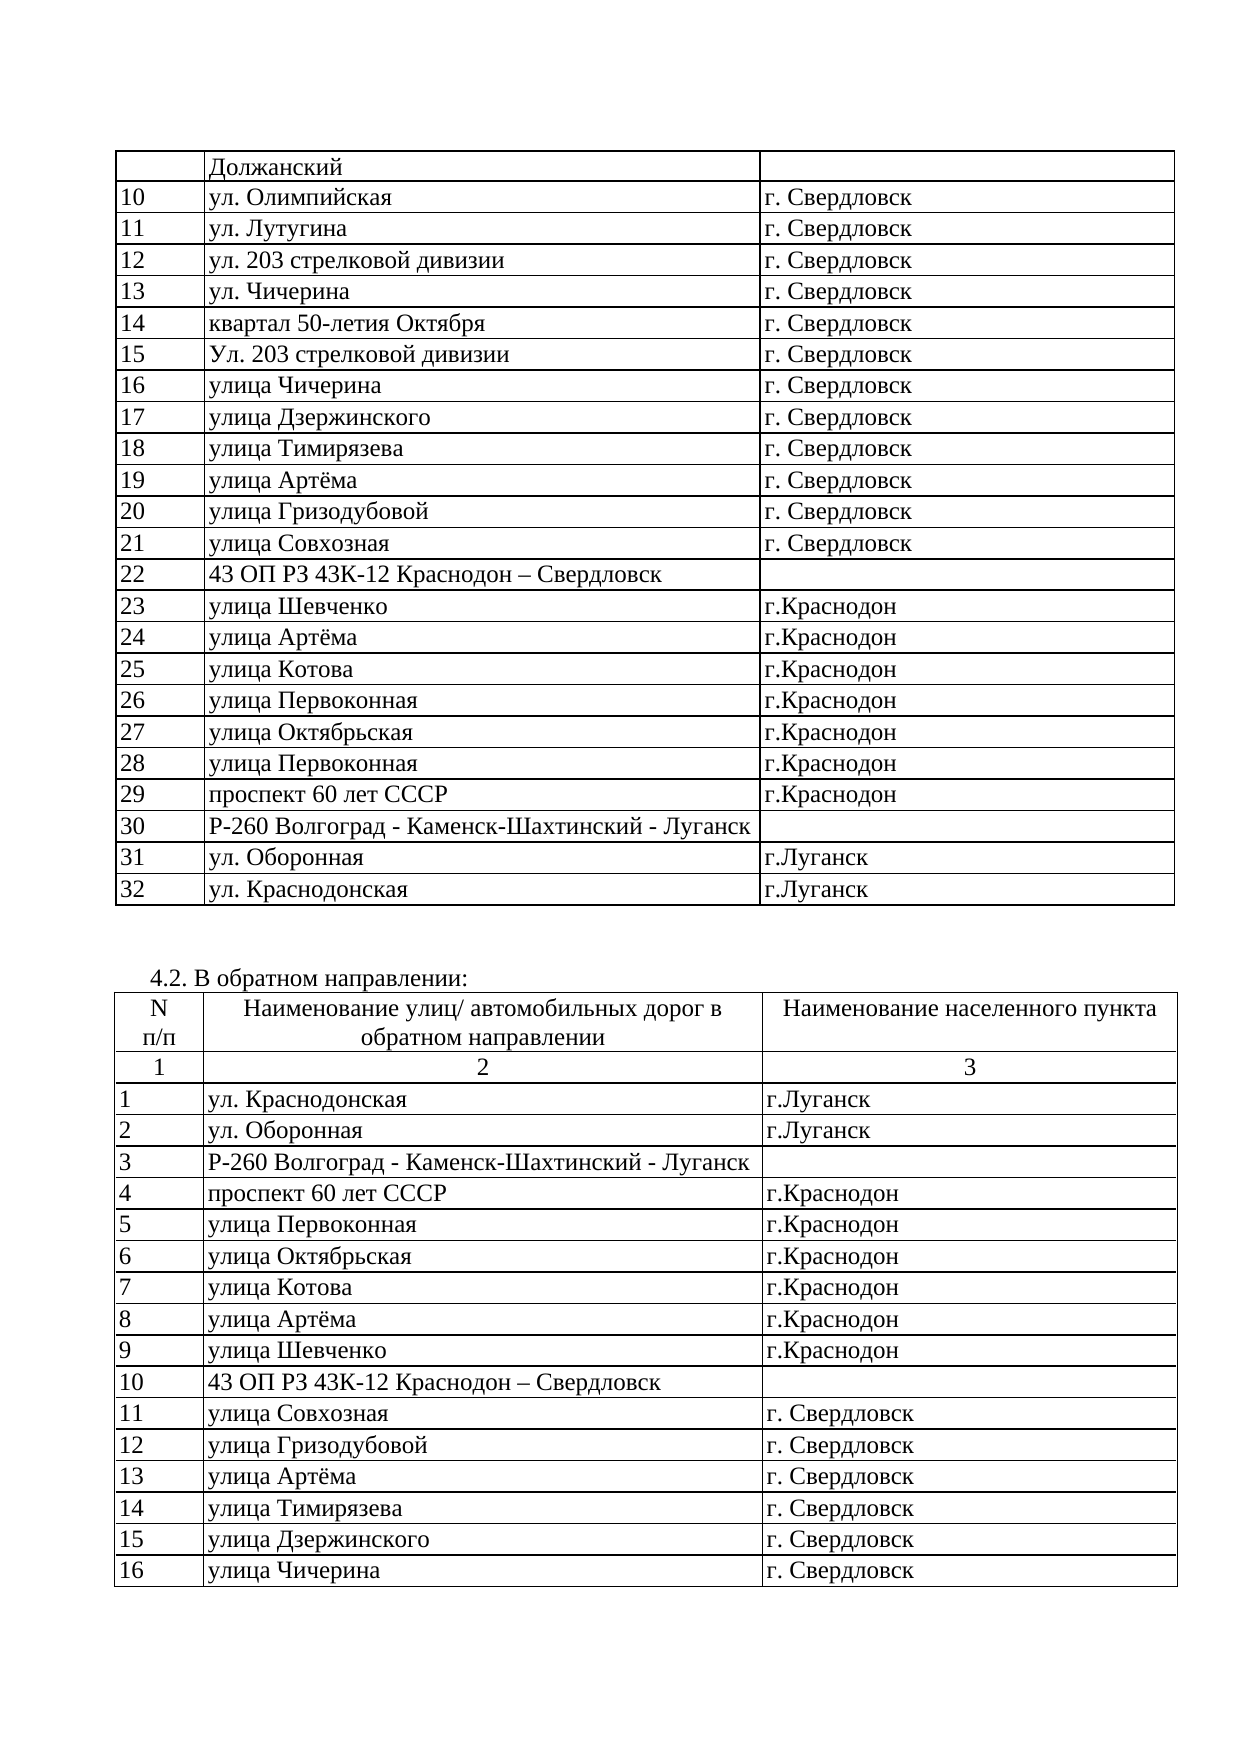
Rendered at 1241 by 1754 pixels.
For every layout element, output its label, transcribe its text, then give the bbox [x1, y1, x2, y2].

table_cell г.Луганск [761, 874, 1174, 904]
table_cell г.Краснодон [761, 622, 1174, 652]
table_cell ул. Краснодонская [205, 874, 759, 904]
table_cell 10 [117, 182, 204, 212]
table_cell г. Свердловск [761, 213, 1174, 243]
table_cell г. Свердловск [761, 371, 1174, 401]
table_cell 26 [117, 685, 204, 715]
table_cell улица Шевченко [205, 591, 759, 621]
table_cell г.Краснодон [761, 780, 1174, 809]
table_cell улица Котова [205, 654, 759, 684]
table_cell ул. Оборонная [205, 843, 759, 872]
table_cell улица Октябрьская [204, 1241, 762, 1271]
table_cell улица Первоконная [205, 685, 759, 715]
table_cell г. Свердловск [763, 1397, 1177, 1428]
table_cell г. Свердловск [763, 1428, 1177, 1460]
table_cell 43 ОП РЗ 43К-12 Краснодон – Свердловск [204, 1367, 762, 1397]
table_cell ул. Краснодонская [204, 1084, 762, 1114]
table_cell 12 [117, 245, 204, 275]
table_cell улица Совхозная [205, 528, 759, 558]
table_cell [761, 560, 1174, 589]
table_cell улица Шевченко [204, 1336, 762, 1365]
table_cell проспект 60 лет СССР [204, 1178, 762, 1208]
table_cell г. Свердловск [761, 339, 1174, 369]
table_cell Ул. 203 стрелковой дивизии [205, 339, 759, 369]
table_cell квартал 50-летия Октября [205, 308, 759, 338]
table_cell г. Свердловск [763, 1460, 1177, 1491]
table_cell г.Краснодон [761, 717, 1174, 747]
table_cell г. Свердловск [763, 1491, 1177, 1523]
table_cell 31 [117, 843, 204, 872]
table_cell г. Свердловск [763, 1523, 1177, 1554]
table_cell 11 [117, 213, 204, 243]
table_cell г. Свердловск [761, 182, 1174, 212]
table_cell г. Свердловск [763, 1554, 1177, 1586]
table_cell г.Краснодон [763, 1177, 1177, 1208]
table_cell улица Артёма [205, 622, 759, 652]
table_cell 27 [117, 717, 204, 747]
table_cell 4 [115, 1178, 203, 1208]
table_cell улица Октябрьская [205, 717, 759, 747]
table_cell улица Первоконная [205, 748, 759, 778]
table_cell 1 [115, 1052, 203, 1082]
table_cell г.Луганск [761, 843, 1174, 872]
table_cell 12 [115, 1429, 203, 1460]
table_cell улица Чичерина [204, 1556, 762, 1586]
table_cell г. Свердловск [761, 465, 1174, 495]
table_cell ул. 203 стрелковой дивизии [205, 245, 759, 275]
table_cell 14 [115, 1492, 203, 1523]
table_cell г. Свердловск [761, 434, 1174, 463]
table_cell г.Краснодон [763, 1334, 1177, 1365]
table_cell г.Краснодон [763, 1208, 1177, 1239]
table_cell 16 [117, 371, 204, 401]
table_cell улица Артёма [205, 465, 759, 495]
table_cell г. Свердловск [761, 245, 1174, 275]
table_cell 15 [117, 339, 204, 369]
table_cell улица Котова [204, 1273, 762, 1302]
table_cell улица Гризодубовой [204, 1430, 762, 1460]
table_cell 1 [115, 1083, 203, 1114]
table_cell 3 [115, 1146, 203, 1177]
table_header Наименование населенного пункта [763, 993, 1177, 1051]
table_cell г. Свердловск [761, 402, 1174, 432]
table_cell ул. Оборонная [204, 1115, 762, 1145]
table_cell 2 [204, 1052, 762, 1082]
table_cell 11 [115, 1398, 203, 1428]
table_cell 16 [115, 1555, 203, 1586]
table_cell г.Краснодон [763, 1240, 1177, 1271]
table_cell г.Краснодон [763, 1271, 1177, 1302]
table_cell улица Артёма [204, 1461, 762, 1491]
table_cell 14 [117, 308, 204, 338]
table_cell улица Гризодубовой [205, 497, 759, 526]
table_header Наименование улиц/ автомобильных дорог в обратном направлении [204, 993, 762, 1051]
table_cell ул. Олимпийская [205, 182, 759, 212]
table_cell 10 [115, 1366, 203, 1397]
table_cell улица Чичерина [205, 371, 759, 401]
table_cell 17 [117, 402, 204, 432]
table_cell улица Артёма [204, 1304, 762, 1334]
table_cell 2 [115, 1115, 203, 1145]
table_cell 13 [117, 276, 204, 306]
table_cell 3 [763, 1051, 1177, 1082]
table_cell 23 [117, 591, 204, 621]
table_cell улица Тимирязева [204, 1493, 762, 1523]
table_cell г.Луганск [763, 1082, 1177, 1114]
table_cell 9 [117, 152, 204, 180]
table_cell улица Дзержинского [205, 402, 759, 432]
table_cell 7 [115, 1272, 203, 1302]
table_cell [763, 1365, 1177, 1397]
table_cell 13 [115, 1461, 203, 1491]
table_cell 24 [117, 622, 204, 652]
table_cell г.Краснодон [761, 748, 1174, 778]
table_cell Р-260 Волгоград - Каменск-Шахтинский - Луганск [204, 1147, 762, 1177]
table_cell 19 [117, 465, 204, 495]
table_cell г.Краснодон [761, 685, 1174, 715]
table_cell г.Краснодон [761, 591, 1174, 621]
table_cell 28 [117, 748, 204, 778]
table_cell г. Свердловск [761, 528, 1174, 558]
table_cell г. Свердловск [761, 497, 1174, 526]
table_cell 29 [117, 780, 204, 809]
table_cell 22 [117, 560, 204, 589]
table_cell 8 [115, 1304, 203, 1334]
table_header N п/п [115, 993, 203, 1051]
table_cell улица Тимирязева [205, 434, 759, 463]
text 4.2. В обратном направлении: [150, 963, 1090, 992]
table_cell [761, 152, 1174, 180]
table_cell ул. Лутугина [205, 213, 759, 243]
table_cell г.Краснодон [763, 1303, 1177, 1334]
table_cell г. Свердловск [761, 276, 1174, 306]
table_cell 6 [115, 1241, 203, 1271]
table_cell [205, 152, 759, 180]
table_cell 25 [117, 654, 204, 684]
table_cell 5 [115, 1209, 203, 1239]
table_cell 18 [117, 434, 204, 463]
table_cell улица Совхозная [204, 1398, 762, 1428]
table_cell проспект 60 лет СССР [205, 780, 759, 809]
table_cell г.Луганск [763, 1114, 1177, 1145]
table_cell [761, 811, 1174, 841]
table_cell 43 ОП РЗ 43К-12 Краснодон – Свердловск [205, 560, 759, 589]
table_cell 30 [117, 811, 204, 841]
table_cell [763, 1145, 1177, 1177]
table_cell г. Свердловск [761, 308, 1174, 338]
table_cell 32 [117, 874, 204, 904]
table_cell 9 [115, 1335, 203, 1365]
table_cell г.Краснодон [761, 654, 1174, 684]
table_cell 15 [115, 1524, 203, 1554]
table_cell 21 [117, 528, 204, 558]
table_cell Р-260 Волгоград - Каменск-Шахтинский - Луганск [205, 811, 759, 841]
table_cell улица Дзержинского [204, 1524, 762, 1554]
table_cell улица Первоконная [204, 1210, 762, 1239]
table_cell ул. Чичерина [205, 276, 759, 306]
table_cell 20 [117, 497, 204, 526]
